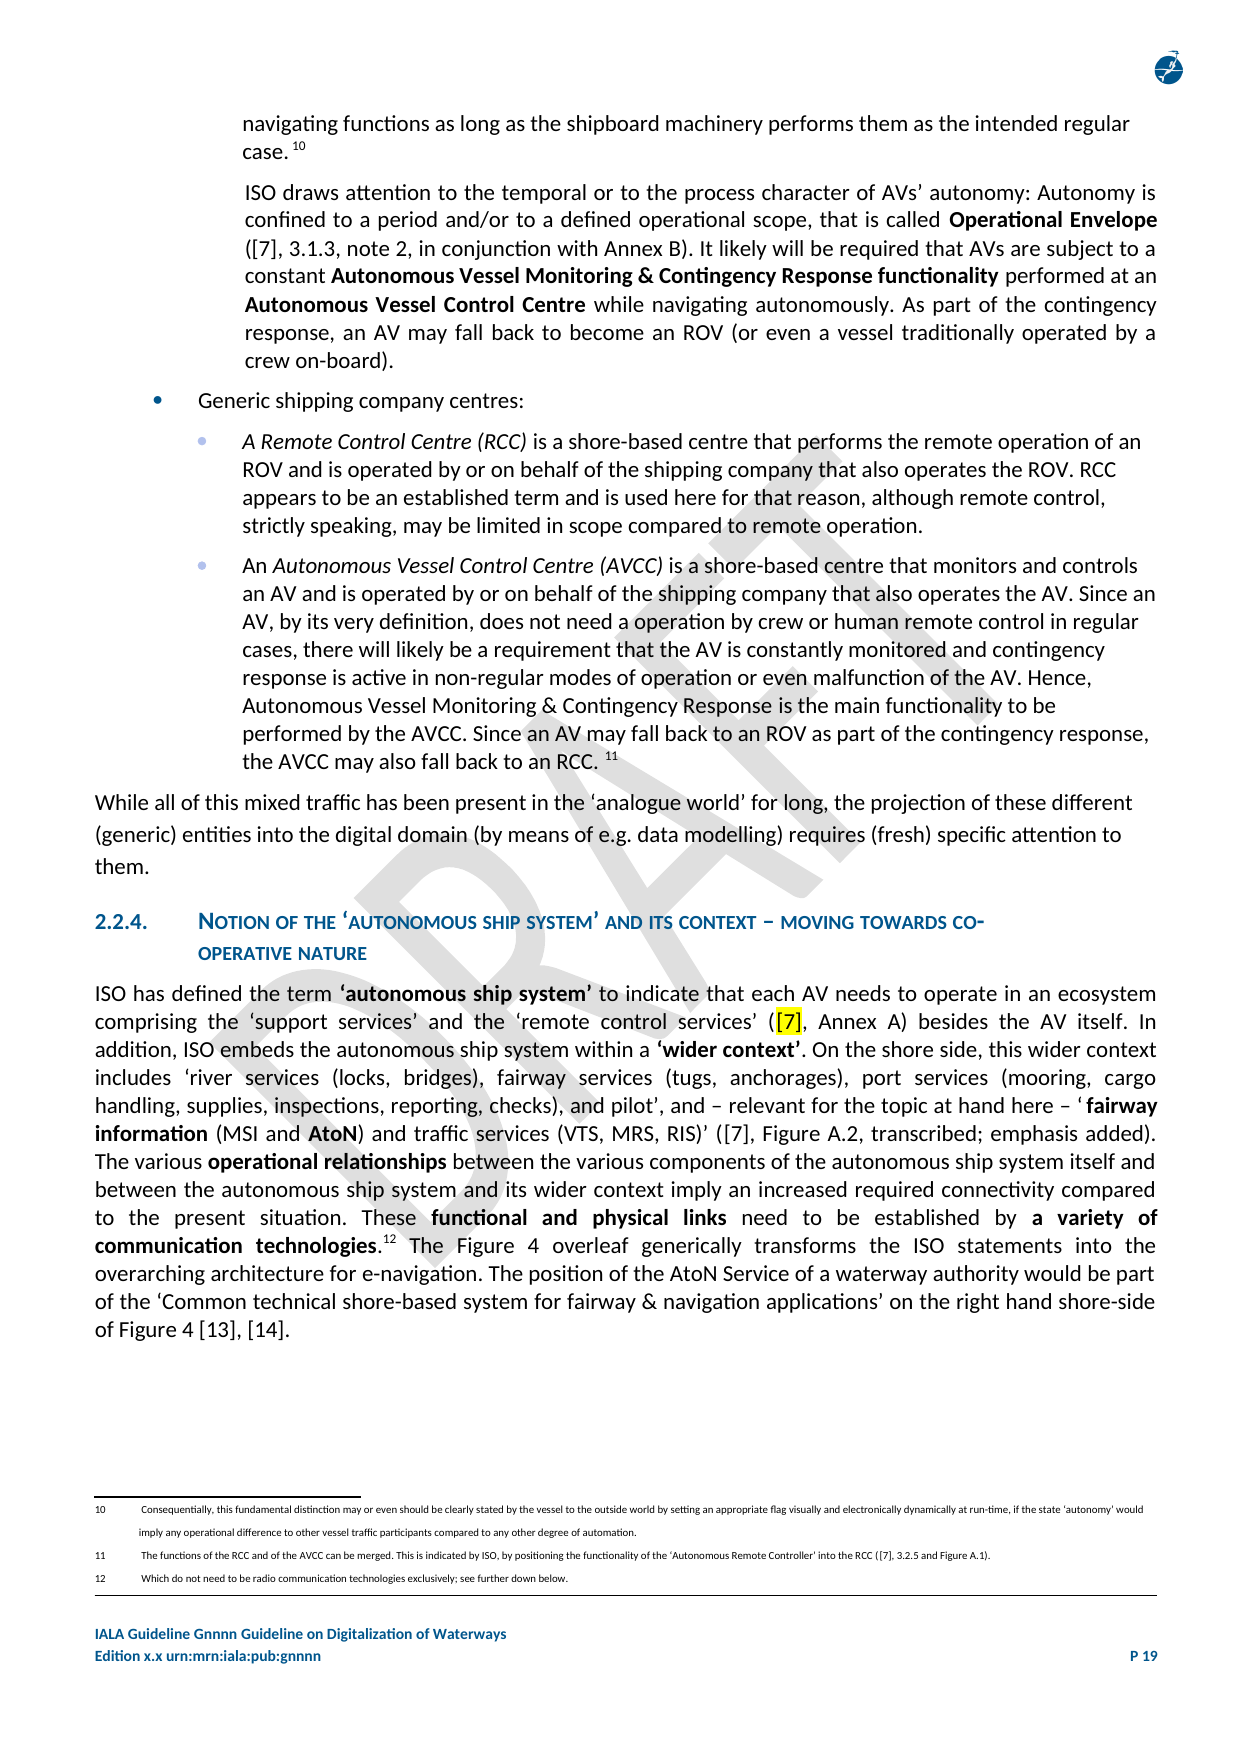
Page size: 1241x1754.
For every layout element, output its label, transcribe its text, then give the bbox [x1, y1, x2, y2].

text While all of this mixed traffic has been present in the ‘analogue world’ for long, the projection of these different (generic) entities into the digital domain (by means of e.g. data modelling) requires (fresh) specific attention to them. [94, 788, 1157, 880]
list ISO draws attention to the temporal or to the process character of AVs’ autonomy: Autonomy is confined to a period and/or to a defined operational scope, that is called Operational Envelope ([7], 3.1.3, note 2, in conjunction with Annex B). It likely will be required that AVs are subject to a constant Autonomous Vessel Monitoring & Contingency Response functionality performed at an Autonomous Vessel Control Centre while navigating autonomously. As part of the contingency response, an AV may fall back to become an ROV (or even a vessel traditionally operated by a crew on-board). [244, 178, 1157, 374]
text Generic shipping company centres: [153, 386, 1157, 414]
text An Autonomous Vessel Control Centre (AVCC) is a shore-based centre that monitors and controls an AV and is operated by or on behalf of the shipping company that also operates the AV. Since an AV, by its very definition, does not need a operation by crew or human remote control in regular cases, there will likely be a requirement that the AV is constantly monitored and contingency response is active in non-regular modes of operation or even malfunction of the AV. Hence, Autonomous Vessel Monitoring & Contingency Response is the main functionality to be performed by the AVCC. Since an AV may fall back to an ROV as part of the contingency response, the AVCC may also fall back to an RCC. [198, 551, 1157, 776]
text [198, 109, 1157, 165]
text A Remote Control Centre (RCC) is a shore-based centre that performs the remote operation of an ROV and is operated by or on behalf of the shipping company that also operates the ROV. RCC appears to be an established term and is used here for that reason, although remote control, strictly speaking, may be limited in scope compared to remote operation. [198, 427, 1157, 539]
picture [1123, 0, 1241, 119]
subtitle Notion of the ‘autonomous ship system’ and its context – moving towards co-operative nature [94, 905, 1069, 966]
text ISO has defined the term ‘autonomous ship system’ to indicate that each AV needs to operate in an ecosystem comprising the ‘support services’ and the ‘remote control services’ ([7], Annex A) besides the AV itself. In addition, ISO embeds the autonomous ship system within a ‘wider context’. On the shore side, this wider context includes ‘river services (locks, bridges), fairway services (tugs, anchorages), port services (mooring, cargo handling, supplies, inspections, reporting, checks), and pilot’, and – relevant for the topic at hand here – ‘fairway information (MSI and AtoN) and traffic services (VTS, MRS, RIS)’ ([7], Figure A.2, transcribed; emphasis added). The various operational relationships between the various components of the autonomous ship system itself and between the autonomous ship system and its wider context imply an increased required connectivity compared to the present situation. These functional and physical links need to be established by a variety of communication technologies. The Figure 4 overleaf generically transforms the ISO statements into the overarching architecture for e-navigation. The position of the AtoN Service of a waterway authority would be part of the ‘Common technical shore-based system for fairway & navigation applications’ on the right hand shore-side of Figure 4 [13], [14]. [94, 979, 1157, 1343]
